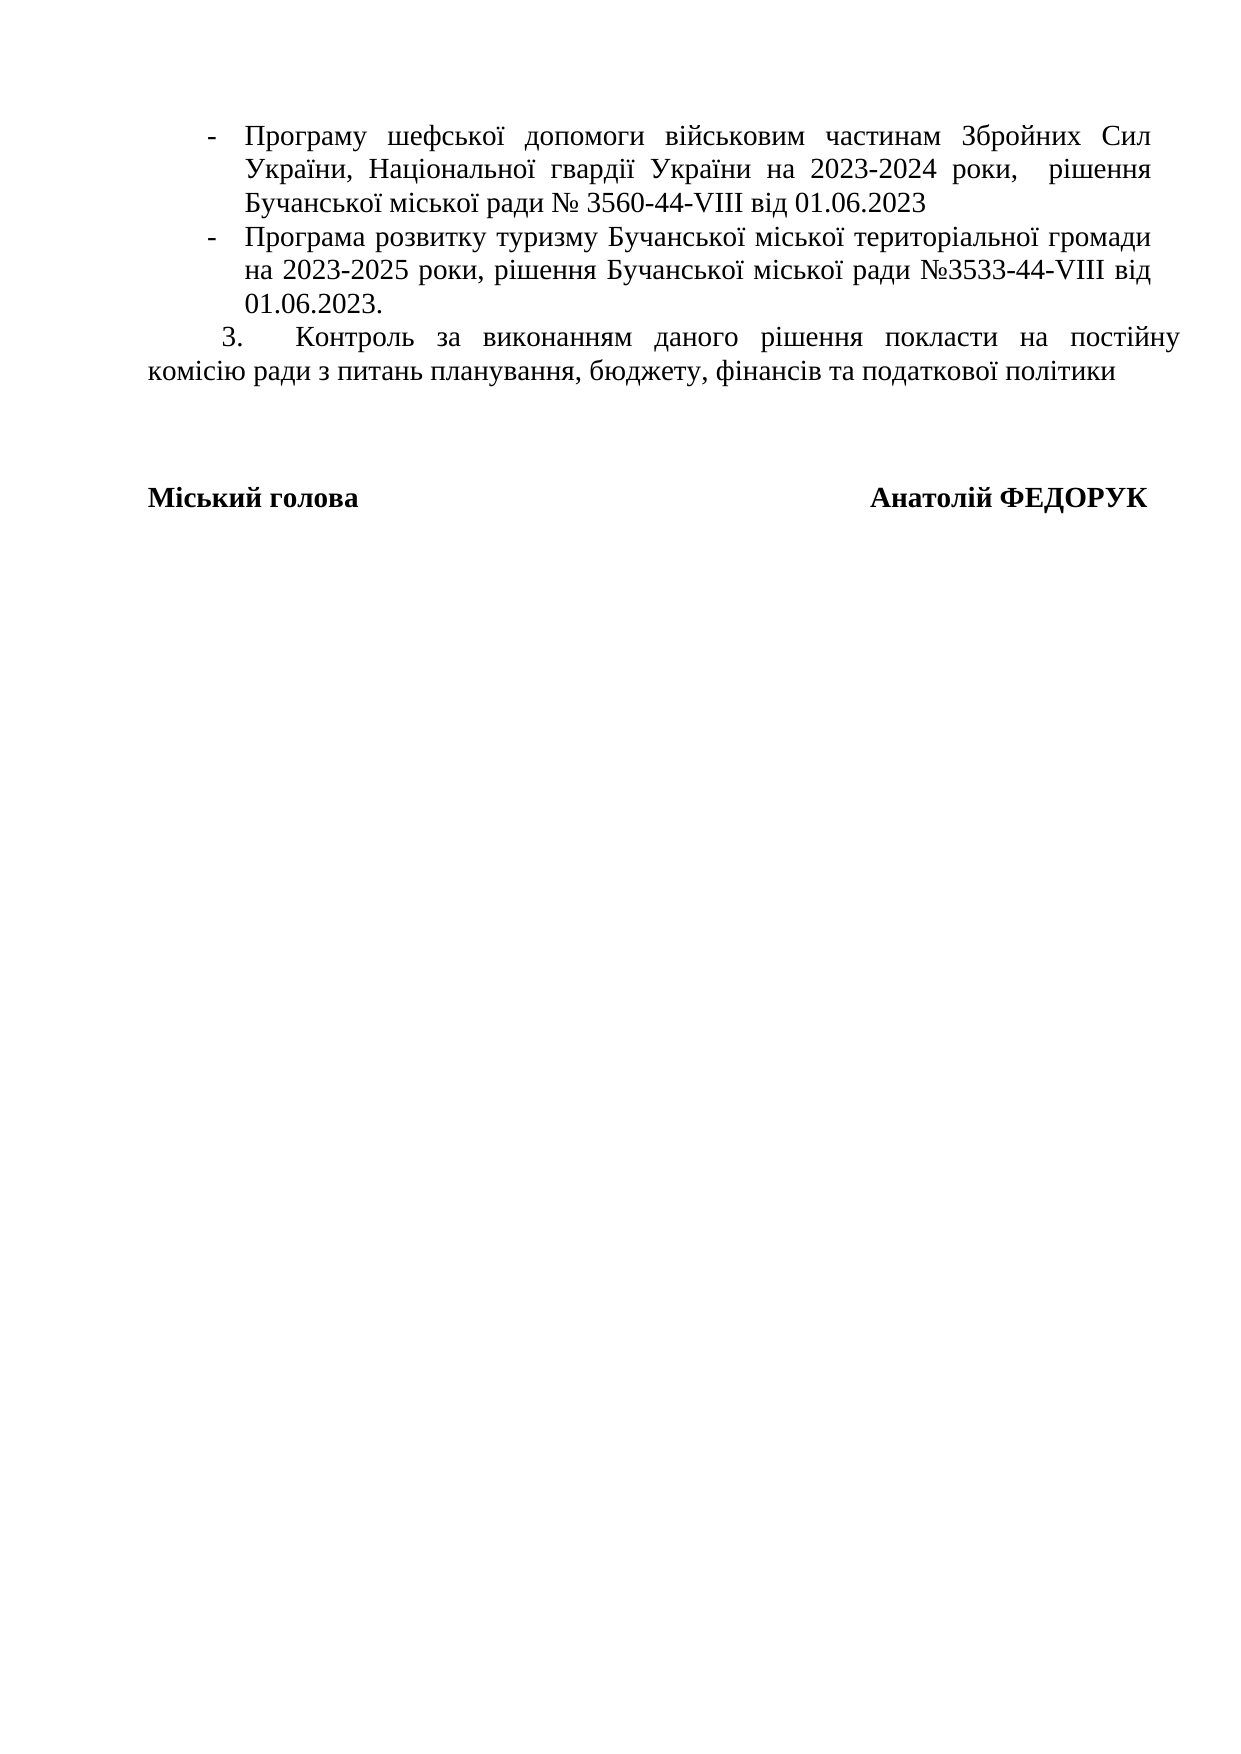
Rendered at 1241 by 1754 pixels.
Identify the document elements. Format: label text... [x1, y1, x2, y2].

list Програма розвитку туризму Бучанської міської територіальної громади на 2023-2025 роки, рішення Бучанської міської ради №3533-44-VIII від 01.06.2023. [207, 219, 1152, 319]
list Програму шефської допомоги військовим частинам Збройних Сил України, Національної гвардії України на 2023-2024 роки, рішення Бучанської міської ради № 3560-44-VIII від 01.06.2023 [207, 118, 1152, 219]
list Контроль за виконанням даного рішення покласти на постійну комісію ради з питань планування, бюджету, фінансів та податкової політики [148, 319, 1181, 386]
text Міський голова Анатолій ФЕДОРУК [148, 480, 1152, 513]
